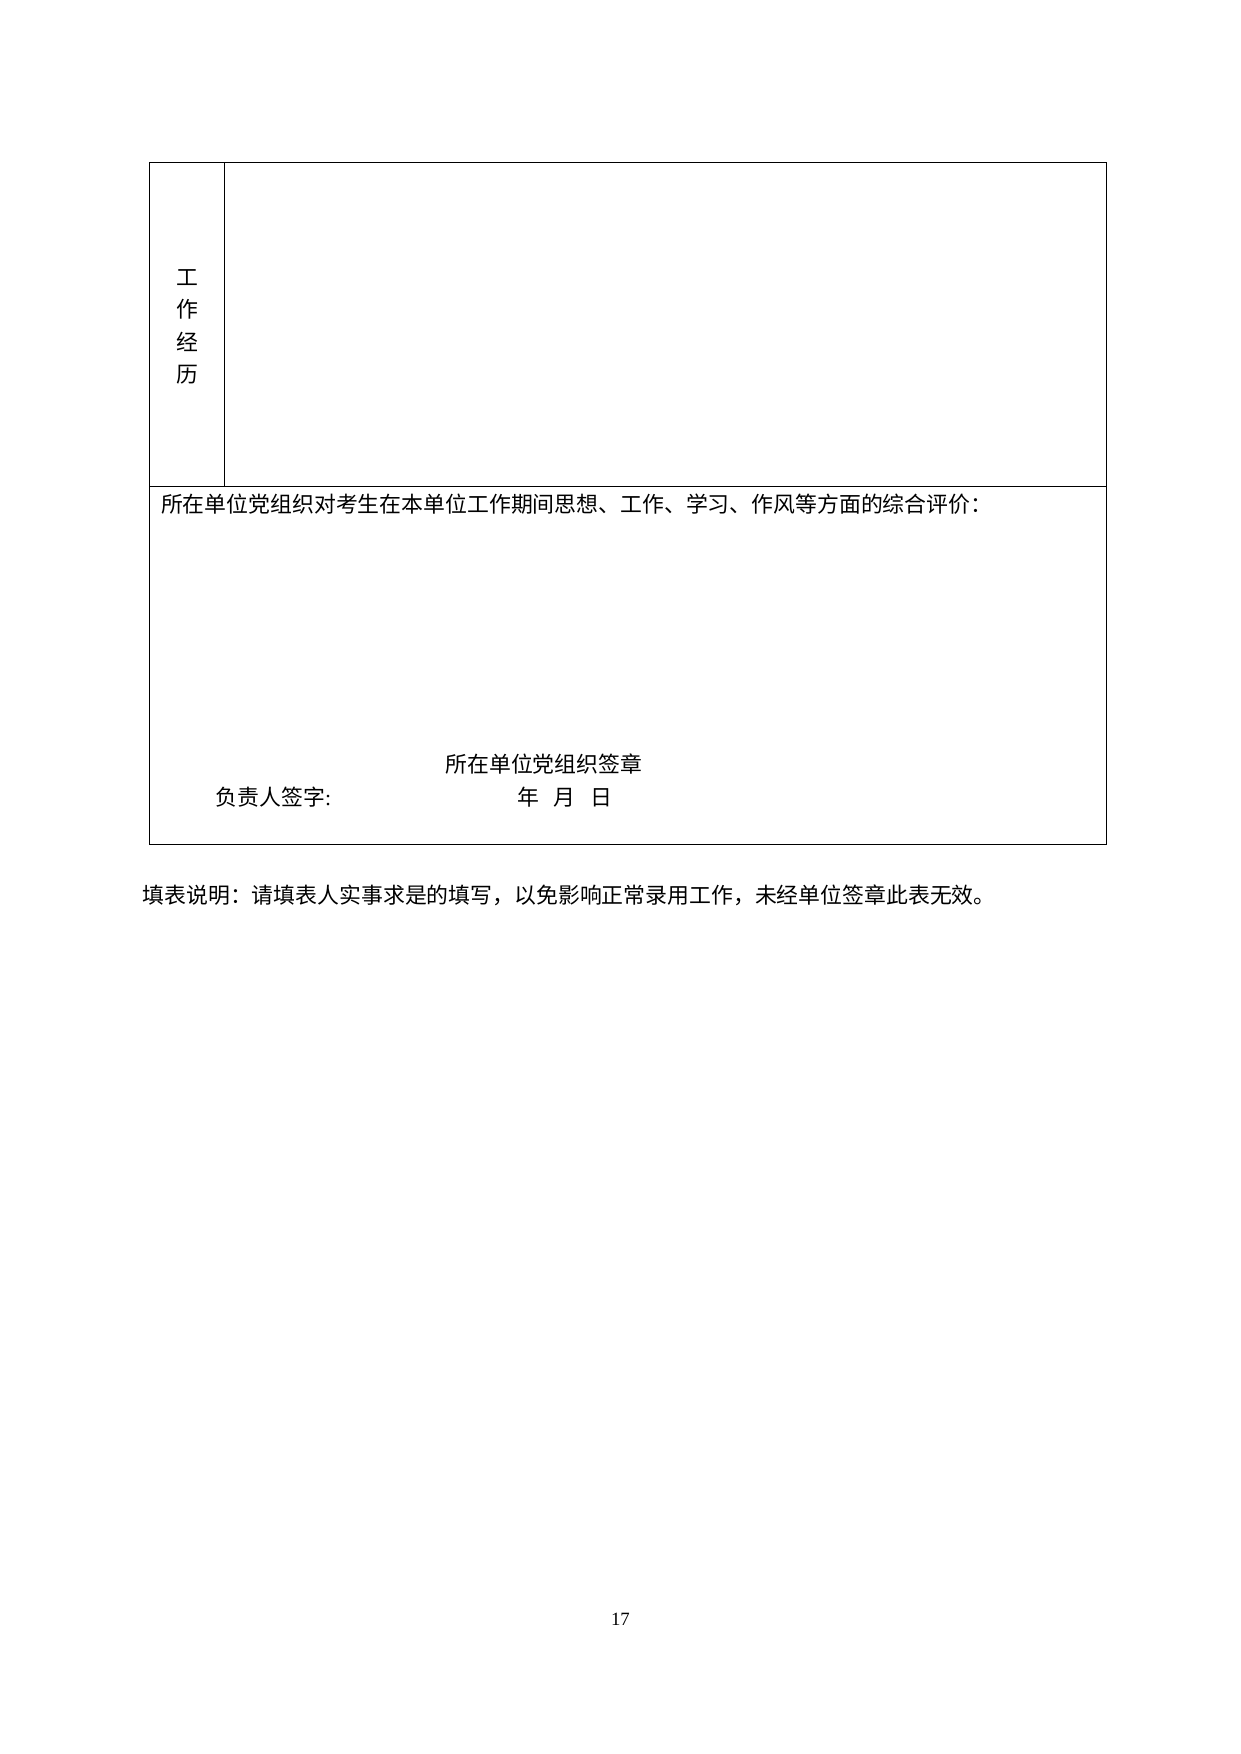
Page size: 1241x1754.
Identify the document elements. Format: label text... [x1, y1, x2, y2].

table_cell 所在单位党组织对考生在本单位工作期间思想、工作、学习、作风等方面的综合评价： 所在单位党组织签章 负责人签字: 年 月 日 [150, 487, 1106, 844]
table_cell [225, 163, 1106, 486]
table_cell 工 作 经 历 [150, 163, 224, 486]
text 填表说明：请填表人实事求是的填写，以免影响正常录用工作，未经单位签章此表无效。 [131, 878, 1053, 910]
